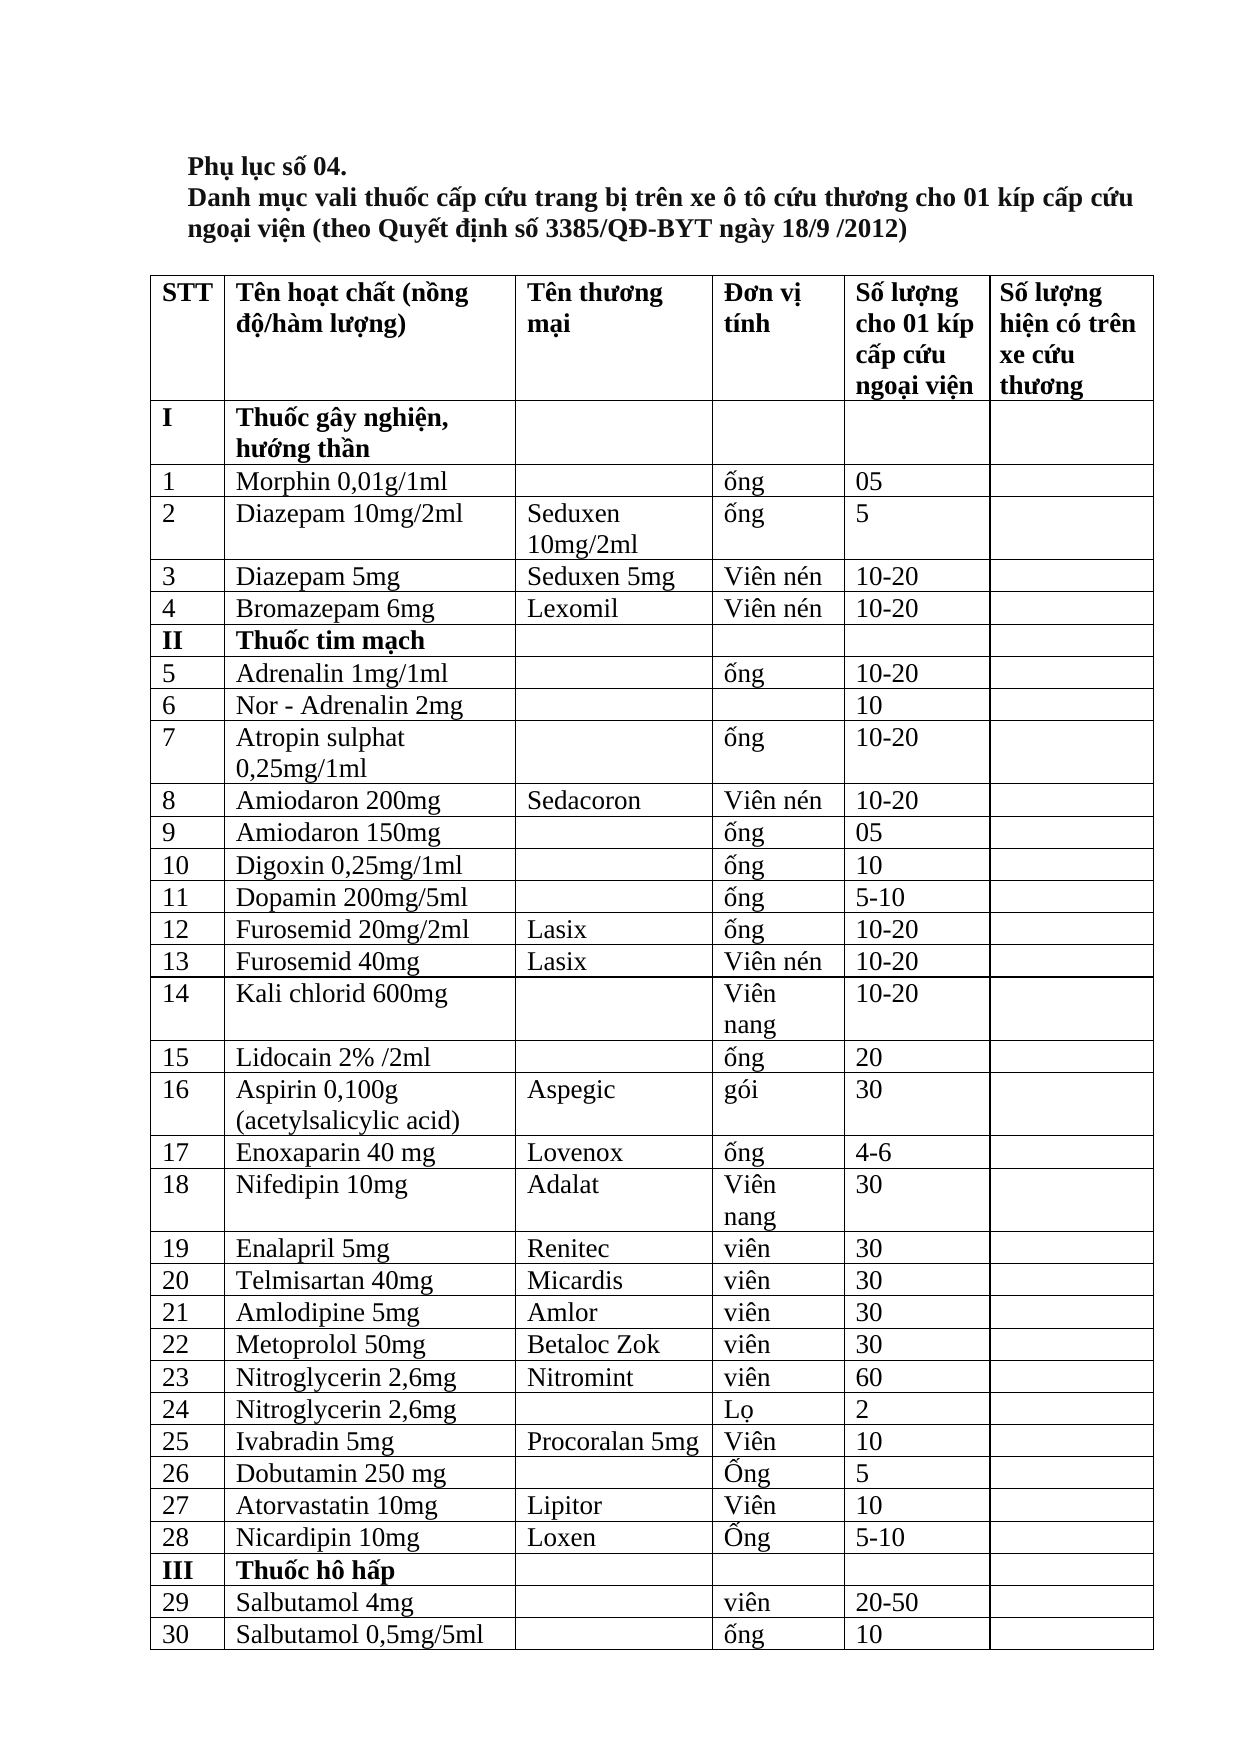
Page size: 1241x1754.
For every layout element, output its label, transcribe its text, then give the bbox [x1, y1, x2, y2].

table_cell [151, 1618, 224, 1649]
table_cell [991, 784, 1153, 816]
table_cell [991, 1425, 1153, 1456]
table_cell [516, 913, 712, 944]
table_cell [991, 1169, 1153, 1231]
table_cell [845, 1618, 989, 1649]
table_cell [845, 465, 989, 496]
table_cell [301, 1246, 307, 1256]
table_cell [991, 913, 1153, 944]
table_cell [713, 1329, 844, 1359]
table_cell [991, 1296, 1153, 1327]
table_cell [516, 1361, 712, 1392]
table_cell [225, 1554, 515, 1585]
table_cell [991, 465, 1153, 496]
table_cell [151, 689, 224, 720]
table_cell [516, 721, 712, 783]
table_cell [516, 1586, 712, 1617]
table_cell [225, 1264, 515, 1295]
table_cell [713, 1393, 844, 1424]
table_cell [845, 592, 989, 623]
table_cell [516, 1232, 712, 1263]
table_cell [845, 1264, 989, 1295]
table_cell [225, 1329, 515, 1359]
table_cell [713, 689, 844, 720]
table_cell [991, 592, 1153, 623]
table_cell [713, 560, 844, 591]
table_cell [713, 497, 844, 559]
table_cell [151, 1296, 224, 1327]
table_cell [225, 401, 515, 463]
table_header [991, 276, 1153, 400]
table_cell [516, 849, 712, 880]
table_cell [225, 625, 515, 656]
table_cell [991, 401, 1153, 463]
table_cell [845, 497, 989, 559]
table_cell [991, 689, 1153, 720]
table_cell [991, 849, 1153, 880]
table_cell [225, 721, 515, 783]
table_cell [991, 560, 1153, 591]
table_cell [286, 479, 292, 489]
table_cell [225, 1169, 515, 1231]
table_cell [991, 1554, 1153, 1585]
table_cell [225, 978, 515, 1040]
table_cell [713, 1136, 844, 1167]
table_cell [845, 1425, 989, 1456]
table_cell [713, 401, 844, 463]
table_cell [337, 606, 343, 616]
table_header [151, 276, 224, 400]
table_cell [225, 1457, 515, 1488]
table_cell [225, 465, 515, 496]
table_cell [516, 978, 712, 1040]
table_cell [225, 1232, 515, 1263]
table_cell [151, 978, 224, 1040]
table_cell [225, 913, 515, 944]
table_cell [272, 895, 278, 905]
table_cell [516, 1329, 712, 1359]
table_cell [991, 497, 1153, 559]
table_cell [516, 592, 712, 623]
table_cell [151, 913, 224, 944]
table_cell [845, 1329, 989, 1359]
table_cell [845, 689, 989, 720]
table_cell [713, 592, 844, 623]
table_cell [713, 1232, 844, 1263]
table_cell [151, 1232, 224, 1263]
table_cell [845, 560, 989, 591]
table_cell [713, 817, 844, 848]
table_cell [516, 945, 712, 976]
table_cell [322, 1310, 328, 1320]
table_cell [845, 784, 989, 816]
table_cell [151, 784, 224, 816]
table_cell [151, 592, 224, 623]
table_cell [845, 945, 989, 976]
text Danh mục vali thuốc cấp cứu trang bị trên xe ô tô cứu thương cho 01 kíp cấp cứu ngoại viện (theo Quyết định số 3385/QĐ-BYT ngày 18/9 /2012) [187, 181, 1135, 243]
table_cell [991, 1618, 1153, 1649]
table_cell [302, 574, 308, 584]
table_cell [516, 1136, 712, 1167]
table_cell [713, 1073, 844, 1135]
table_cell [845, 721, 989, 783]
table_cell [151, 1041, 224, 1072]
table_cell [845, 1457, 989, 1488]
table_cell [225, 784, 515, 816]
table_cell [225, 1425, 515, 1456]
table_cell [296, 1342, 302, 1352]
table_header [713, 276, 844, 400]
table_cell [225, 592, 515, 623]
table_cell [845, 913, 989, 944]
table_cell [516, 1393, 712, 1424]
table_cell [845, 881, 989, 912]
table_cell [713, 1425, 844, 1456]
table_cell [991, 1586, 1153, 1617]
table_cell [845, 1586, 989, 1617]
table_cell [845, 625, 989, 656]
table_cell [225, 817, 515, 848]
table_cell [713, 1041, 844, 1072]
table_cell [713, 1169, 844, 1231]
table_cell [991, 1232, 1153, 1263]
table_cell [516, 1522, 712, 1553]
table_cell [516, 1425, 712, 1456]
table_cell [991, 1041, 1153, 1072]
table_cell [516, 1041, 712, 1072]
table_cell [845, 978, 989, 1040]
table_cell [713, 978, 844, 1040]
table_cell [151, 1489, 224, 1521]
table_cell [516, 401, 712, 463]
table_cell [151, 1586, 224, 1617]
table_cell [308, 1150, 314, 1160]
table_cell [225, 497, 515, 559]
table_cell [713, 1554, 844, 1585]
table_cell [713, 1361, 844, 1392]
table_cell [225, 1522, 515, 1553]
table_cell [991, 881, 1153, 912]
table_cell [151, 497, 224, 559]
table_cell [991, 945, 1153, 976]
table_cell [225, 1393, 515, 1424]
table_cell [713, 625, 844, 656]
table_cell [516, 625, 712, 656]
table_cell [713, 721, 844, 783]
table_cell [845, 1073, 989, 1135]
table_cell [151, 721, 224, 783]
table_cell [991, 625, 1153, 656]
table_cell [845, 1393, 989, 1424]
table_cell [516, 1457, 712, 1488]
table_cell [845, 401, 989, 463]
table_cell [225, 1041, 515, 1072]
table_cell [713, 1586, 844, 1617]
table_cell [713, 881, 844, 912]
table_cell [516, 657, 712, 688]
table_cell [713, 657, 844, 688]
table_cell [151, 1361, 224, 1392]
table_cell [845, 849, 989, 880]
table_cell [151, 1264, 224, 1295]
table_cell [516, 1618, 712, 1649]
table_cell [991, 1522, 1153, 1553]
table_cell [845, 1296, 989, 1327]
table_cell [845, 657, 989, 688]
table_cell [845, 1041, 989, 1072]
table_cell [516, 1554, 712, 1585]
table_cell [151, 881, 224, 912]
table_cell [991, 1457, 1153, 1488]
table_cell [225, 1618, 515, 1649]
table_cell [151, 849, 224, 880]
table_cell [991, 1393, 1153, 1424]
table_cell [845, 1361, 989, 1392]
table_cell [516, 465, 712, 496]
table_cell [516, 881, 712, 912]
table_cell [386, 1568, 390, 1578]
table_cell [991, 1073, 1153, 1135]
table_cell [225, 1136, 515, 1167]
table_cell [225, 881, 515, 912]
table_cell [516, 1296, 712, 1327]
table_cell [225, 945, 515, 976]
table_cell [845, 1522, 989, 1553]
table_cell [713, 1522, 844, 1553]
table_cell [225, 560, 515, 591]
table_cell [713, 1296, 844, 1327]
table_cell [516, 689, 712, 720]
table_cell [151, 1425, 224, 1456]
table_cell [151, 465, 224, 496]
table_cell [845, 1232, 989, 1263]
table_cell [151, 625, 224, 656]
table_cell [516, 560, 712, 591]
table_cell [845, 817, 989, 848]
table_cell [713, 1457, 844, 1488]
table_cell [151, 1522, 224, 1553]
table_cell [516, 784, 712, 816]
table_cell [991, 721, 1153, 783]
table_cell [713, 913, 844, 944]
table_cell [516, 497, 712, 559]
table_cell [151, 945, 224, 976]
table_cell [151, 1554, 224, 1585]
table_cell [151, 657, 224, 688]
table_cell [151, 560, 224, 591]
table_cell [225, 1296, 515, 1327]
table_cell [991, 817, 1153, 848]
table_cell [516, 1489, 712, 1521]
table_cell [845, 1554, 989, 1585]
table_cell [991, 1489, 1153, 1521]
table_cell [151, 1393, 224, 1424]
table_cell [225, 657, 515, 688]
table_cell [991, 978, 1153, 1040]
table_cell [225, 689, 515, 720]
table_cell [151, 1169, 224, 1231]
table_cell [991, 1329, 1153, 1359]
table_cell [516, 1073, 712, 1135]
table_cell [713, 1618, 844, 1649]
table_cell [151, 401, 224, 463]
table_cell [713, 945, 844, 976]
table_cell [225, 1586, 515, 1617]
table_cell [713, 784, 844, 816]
text Phụ lục số 04. [187, 150, 1135, 181]
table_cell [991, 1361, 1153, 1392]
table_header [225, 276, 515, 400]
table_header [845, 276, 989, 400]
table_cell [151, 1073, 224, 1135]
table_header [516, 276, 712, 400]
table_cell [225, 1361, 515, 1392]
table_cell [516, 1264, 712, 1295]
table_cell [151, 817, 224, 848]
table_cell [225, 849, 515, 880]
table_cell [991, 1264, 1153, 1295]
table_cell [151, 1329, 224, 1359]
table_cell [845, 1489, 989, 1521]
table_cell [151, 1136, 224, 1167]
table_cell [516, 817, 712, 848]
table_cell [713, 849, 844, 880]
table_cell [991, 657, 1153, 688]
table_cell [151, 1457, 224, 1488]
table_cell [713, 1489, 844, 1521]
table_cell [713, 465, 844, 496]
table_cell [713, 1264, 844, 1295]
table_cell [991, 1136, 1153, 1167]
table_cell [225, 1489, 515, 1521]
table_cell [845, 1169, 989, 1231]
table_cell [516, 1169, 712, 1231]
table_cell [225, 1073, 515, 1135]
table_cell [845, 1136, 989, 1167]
